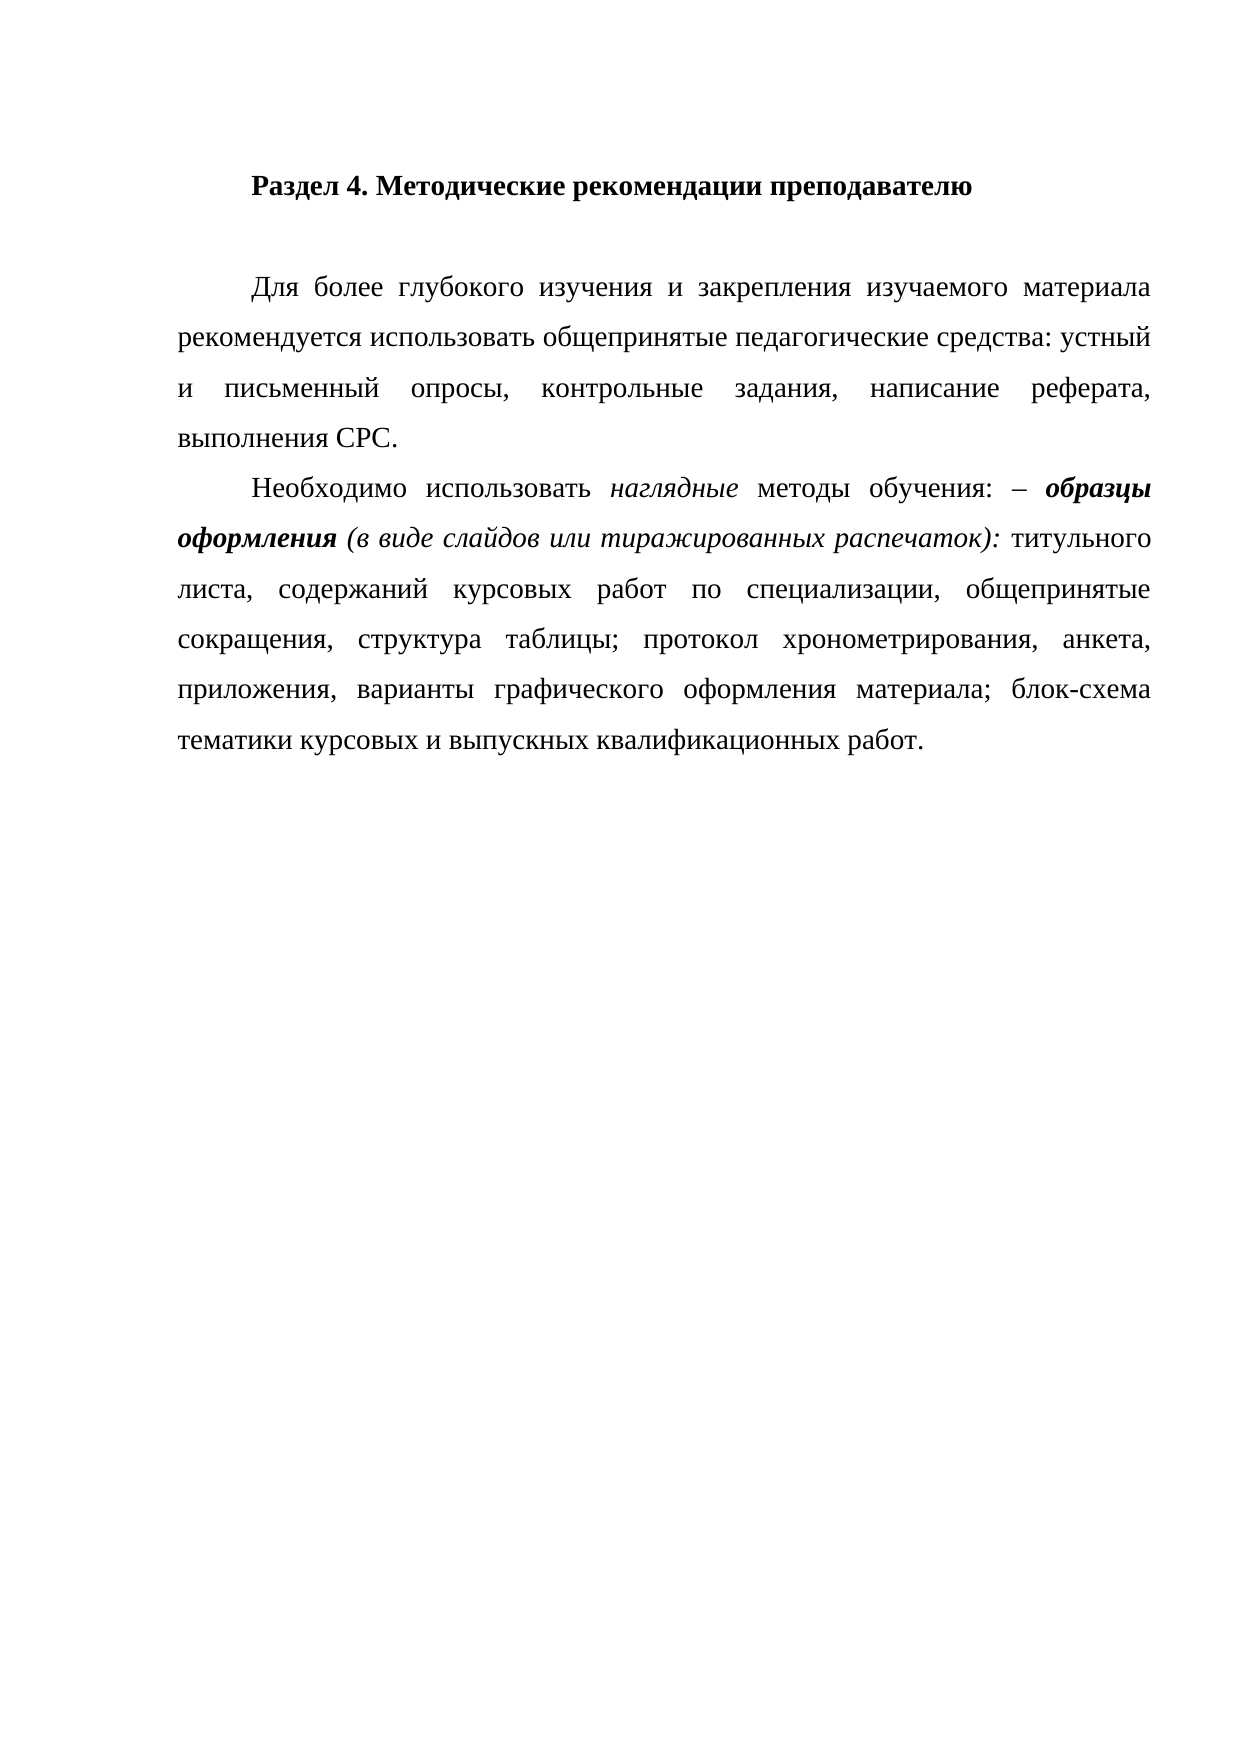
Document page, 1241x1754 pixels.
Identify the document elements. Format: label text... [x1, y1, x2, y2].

text Для более глубокого изучения и закрепления изучаемого материала рекомендуется использовать общепринятые педагогические средства: устный и письменный опросы, контрольные задания, написание реферата, выполнения СРС. [177, 269, 1152, 453]
text Раздел 4. Методические рекомендации преподавателю [177, 168, 1152, 202]
text Необходимо использовать наглядные методы обучения: – образцы оформления (в виде слайдов или тиражированных распечаток): титульного листа, содержаний курсовых работ по специализации, общепринятые сокращения, структура таблицы; протокол хронометрирования, анкета, приложения, варианты графического оформления материала; блок-схема тематики курсовых и выпускных квалификационных работ. [177, 470, 1152, 755]
